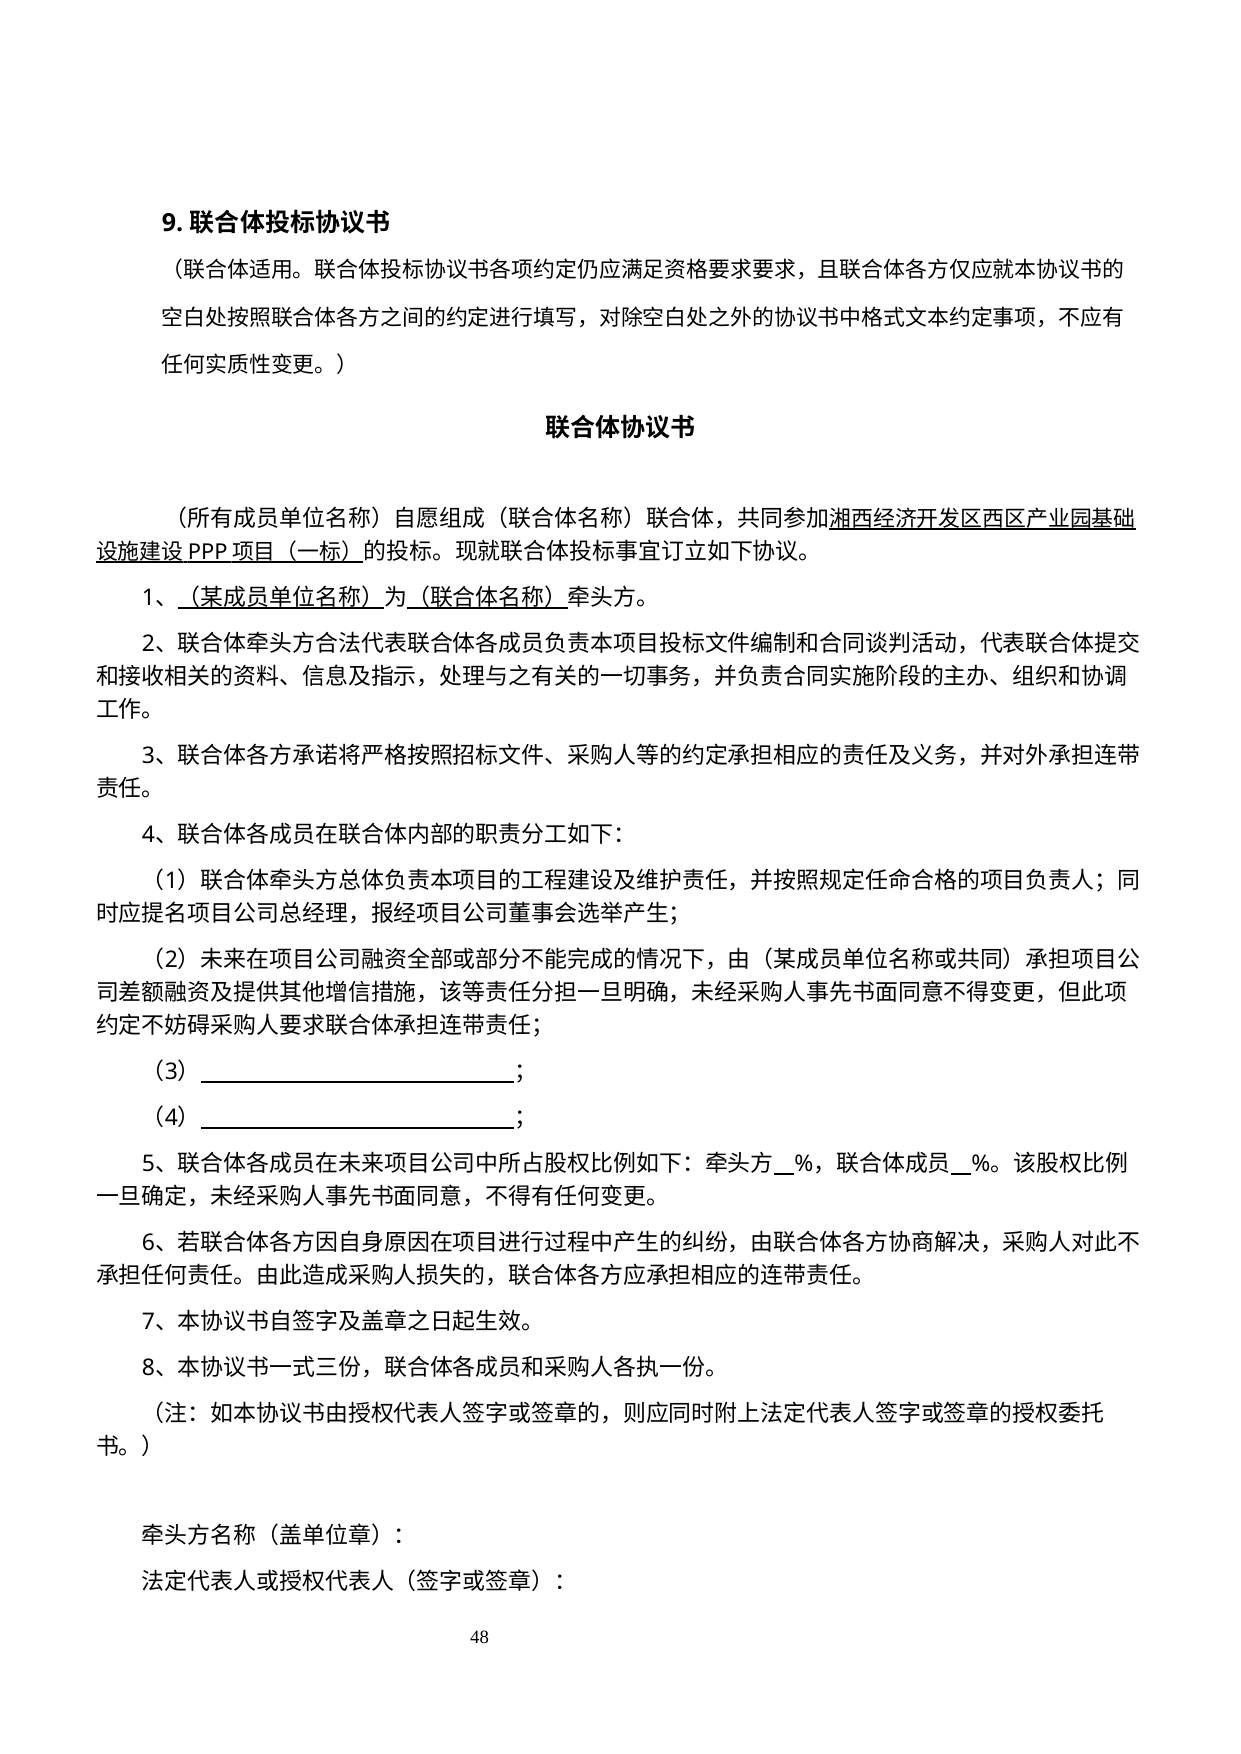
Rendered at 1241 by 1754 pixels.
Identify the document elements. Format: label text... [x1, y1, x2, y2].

text 4、联合体各成员在联合体内部的职责分工如下： [96, 816, 1144, 849]
text （4） ； [96, 1099, 1144, 1132]
text 2、联合体牵头方合法代表联合体各成员负责本项目投标文件编制和合同谈判活动，代表联合体提交和接收相关的资料、信息及指示，处理与之有关的一切事务，并负责合同实施阶段的主办、组织和协调工作。 [96, 624, 1144, 724]
text （所有成员单位名称）自愿组成（联合体名称）联合体，共同参加湘西经济开发区西区产业园基础设施建设PPP项目（一标）的投标。现就联合体投标事宜订立如下协议。 [96, 500, 1144, 566]
text （注：如本协议书由授权代表人签字或签章的，则应同时附上法定代表人签字或签章的授权委托书。） [96, 1394, 1144, 1461]
text （联合体适用。联合体投标协议书各项约定仍应满足资格要求要求，且联合体各方仅应就本协议书的空白处按照联合体各方之间的约定进行填写，对除空白处之外的协议书中格式文本约定事项，不应有任何实质性变更。） [161, 252, 1144, 379]
text 1、（某成员单位名称）为（联合体名称）牵头方。 [96, 579, 1144, 612]
text 8、本协议书一式三份，联合体各成员和采购人各执一份。 [96, 1349, 1144, 1382]
text 法定代表人或授权代表人（签字或签章）： [96, 1563, 1144, 1596]
text 联合体协议书 [96, 407, 1144, 443]
text 7、本协议书自签字及盖章之日起生效。 [96, 1303, 1144, 1336]
text （3） ； [96, 1053, 1144, 1086]
text 6、若联合体各方因自身原因在项目进行过程中产生的纠纷，由联合体各方协商解决，采购人对此不承担任何责任。由此造成采购人损失的，联合体各方应承担相应的连带责任。 [96, 1224, 1144, 1290]
text （1）联合体牵头方总体负责本项目的工程建设及维护责任，并按照规定任命合格的项目负责人；同时应提名项目公司总经理，报经项目公司董事会选举产生； [96, 862, 1144, 928]
text 9. 联合体投标协议书 [162, 201, 1144, 239]
text 3、联合体各方承诺将严格按照招标文件、采购人等的约定承担相应的责任及义务，并对外承担连带责任。 [96, 737, 1144, 803]
text （2）未来在项目公司融资全部或部分不能完成的情况下，由（某成员单位名称或共同）承担项目公司差额融资及提供其他增信措施，该等责任分担一旦明确，未经采购人事先书面同意不得变更，但此项约定不妨碍采购人要求联合体承担连带责任； [96, 941, 1144, 1041]
text 牵头方名称（盖单位章）： [96, 1517, 1144, 1550]
text 5、联合体各成员在未来项目公司中所占股权比例如下：牵头方 %，联合体成员 %。该股权比例一旦确定，未经采购人事先书面同意，不得有任何变更。 [96, 1145, 1144, 1211]
